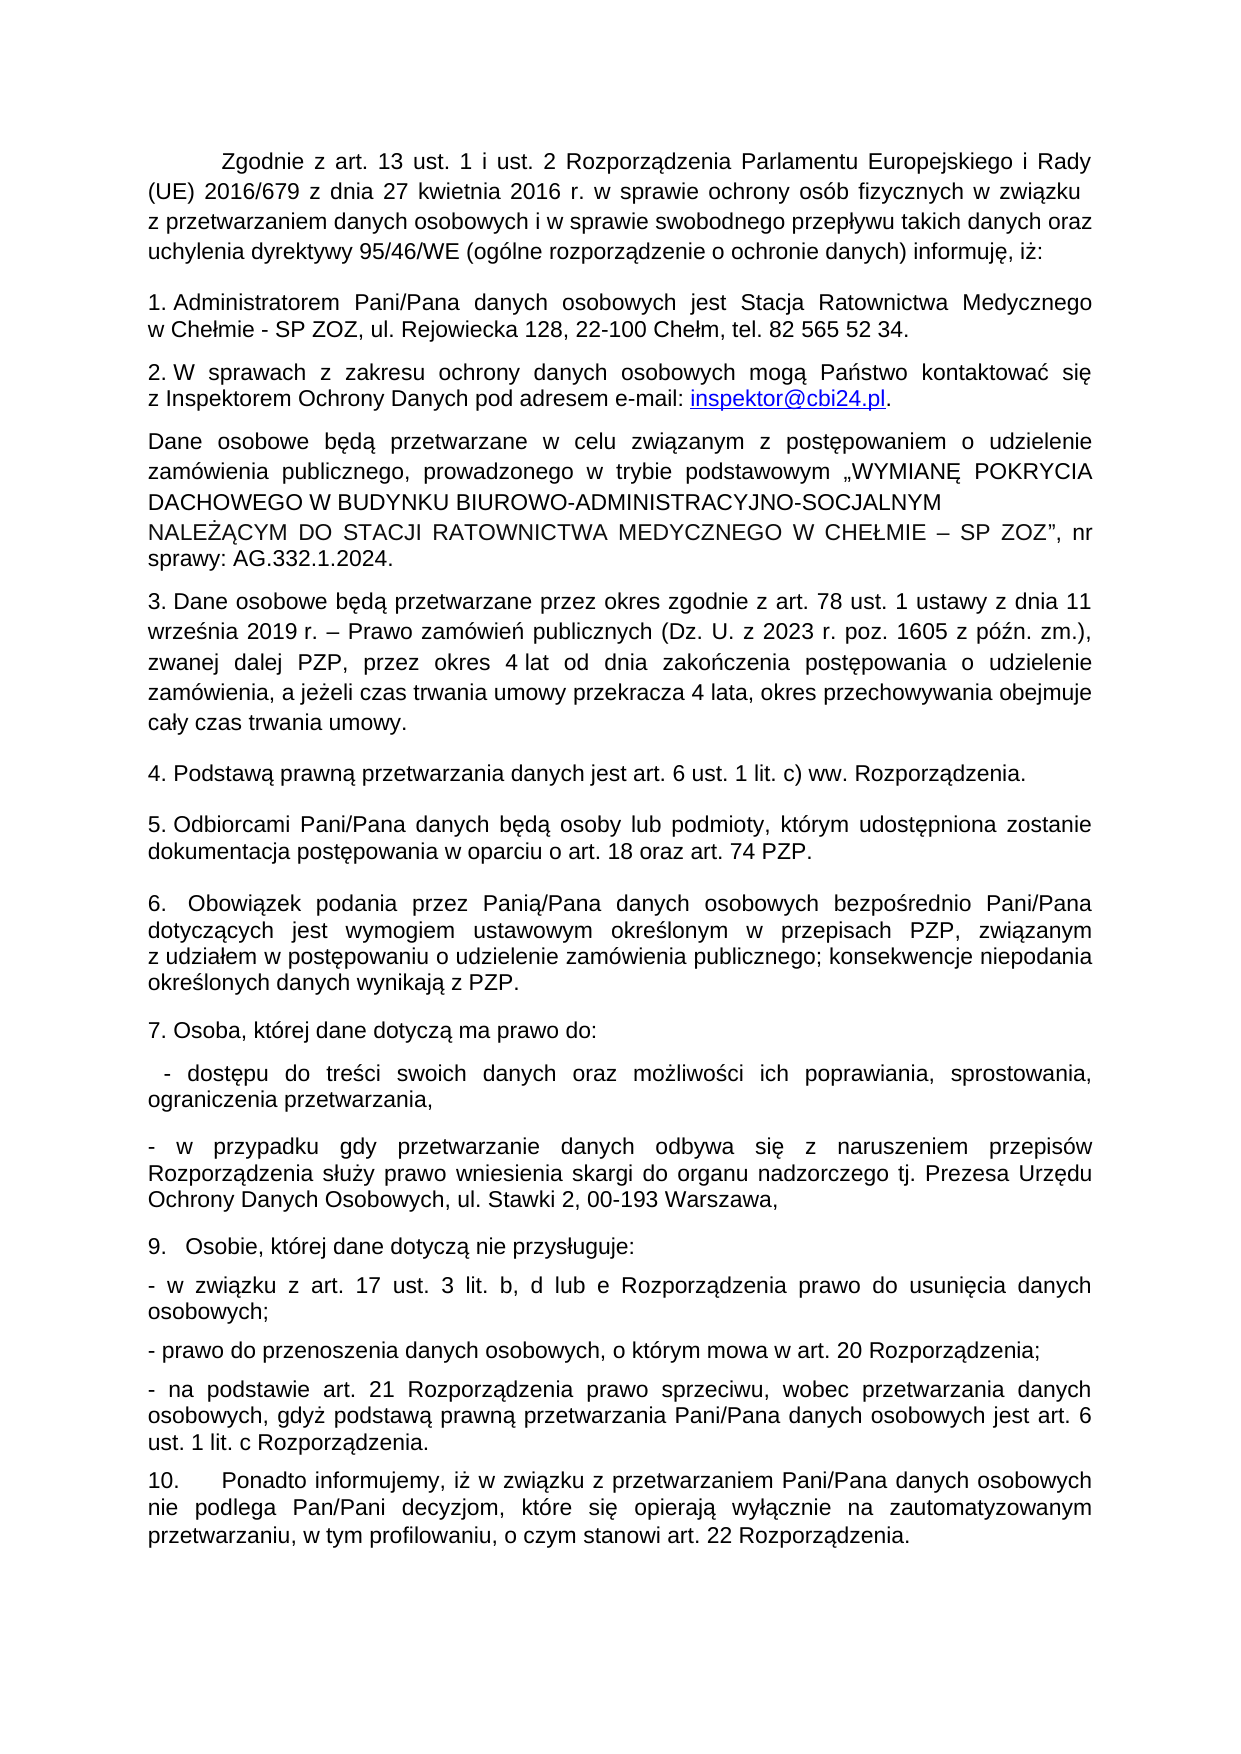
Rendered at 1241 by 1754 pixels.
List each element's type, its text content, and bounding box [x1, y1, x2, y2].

text - w związku z art. 17 ust. 3 lit. b, d lub e Rozporządzenia prawo do usunięcia danych osobowych; [148, 1272, 1093, 1324]
list Ponadto informujemy, iż w związku z przetwarzaniem Pani/Pana danych osobowych nie podlega Pan/Pani decyzjom, które się opierają wyłącznie na zautomatyzowanym przetwarzaniu, w tym profilowaniu, o czym stanowi art. 22 Rozporządzenia. [148, 1467, 1093, 1549]
list W sprawach z zakresu ochrony danych osobowych mogą Państwo kontaktować się z Inspektorem Ochrony Danych pod adresem e-mail: inspektor@cbi24.pl. [148, 359, 1093, 411]
text - dostępu do treści swoich danych oraz możliwości ich poprawiania, sprostowania, ograniczenia przetwarzania, [148, 1059, 1093, 1112]
list Obowiązek podania przez Panią/Pana danych osobowych bezpośrednio Pani/Pana dotyczących jest wymogiem ustawowym określonym w przepisach PZP, związanym z udziałem w postępowaniu o udzielenie zamówienia publicznego; konsekwencje niepodania określonych danych wynikają z PZP. [148, 890, 1093, 996]
text Dane osobowe będą przetwarzane w celu związanym z postępowaniem o udzielenie zamówienia publicznego, prowadzonego w trybie podstawowym „WYMIANĘ POKRYCIA DACHOWEGO W BUDYNKU BIUROWO-ADMINISTRACYJNO-SOCJALNYM [148, 428, 1093, 515]
text - w przypadku gdy przetwarzanie danych odbywa się z naruszeniem przepisów Rozporządzenia służy prawo wniesienia skargi do organu nadzorczego tj. Prezesa Urzędu Ochrony Danych Osobowych, ul. Stawki 2, 00-193 Warszawa, [148, 1133, 1093, 1212]
list Podstawą prawną przetwarzania danych jest art. 6 ust. 1 lit. c) ww. Rozporządzenia. [148, 760, 1093, 786]
list Administratorem Pani/Pana danych osobowych jest Stacja Ratownictwa Medycznego w Chełmie - SP ZOZ, ul. Rejowiecka 128, 22-100 Chełm, tel. 82 565 52 34. [148, 289, 1093, 342]
text - na podstawie art. 21 Rozporządzenia prawo sprzeciwu, wobec przetwarzania danych osobowych, gdyż podstawą prawną przetwarzania Pani/Pana danych osobowych jest art. 6 ust. 1 lit. c Rozporządzenia. [148, 1376, 1093, 1455]
list Osoba, której dane dotyczą ma prawo do: [148, 1017, 1093, 1043]
text NALEŻĄCYM DO STACJI RATOWNICTWA MEDYCZNEGO W CHEŁMIE – SP ZOZ”, nr sprawy: AG.332.1.2024. [148, 519, 1093, 571]
text - prawo do przenoszenia danych osobowych, o którym mowa w art. 20 Rozporządzenia; [148, 1337, 1093, 1363]
list Dane osobowe będą przetwarzane przez okres zgodnie z art. 78 ust. 1 ustawy z dnia 11 września 2019 r. – Prawo zamówień publicznych (Dz. U. z 2023 r. poz. 1605 z późn. zm.), zwanej dalej PZP, przez okres 4 lat od dnia zakończenia postępowania o udzielenie zamówienia, a jeżeli czas trwania umowy przekracza 4 lata, okres przechowywania obejmuje cały czas trwania umowy. [148, 588, 1093, 735]
list Odbiorcami Pani/Pana danych będą osoby lub podmioty, którym udostępniona zostanie dokumentacja postępowania w oparciu o art. 18 oraz art. 74 PZP. [148, 811, 1093, 864]
text Zgodnie z art. 13 ust. 1 i ust. 2 Rozporządzenia Parlamentu Europejskiego i Rady (UE) 2016/679 z dnia 27 kwietnia 2016 r. w sprawie ochrony osób fizycznych w związku z przetwarzaniem danych osobowych i w sprawie swobodnego przepływu takich danych oraz uchylenia dyrektywy 95/46/WE (ogólne rozporządzenie o ochronie danych) informuję, iż: [148, 148, 1093, 264]
list Osobie, której dane dotyczą nie przysługuje: [148, 1233, 1093, 1259]
